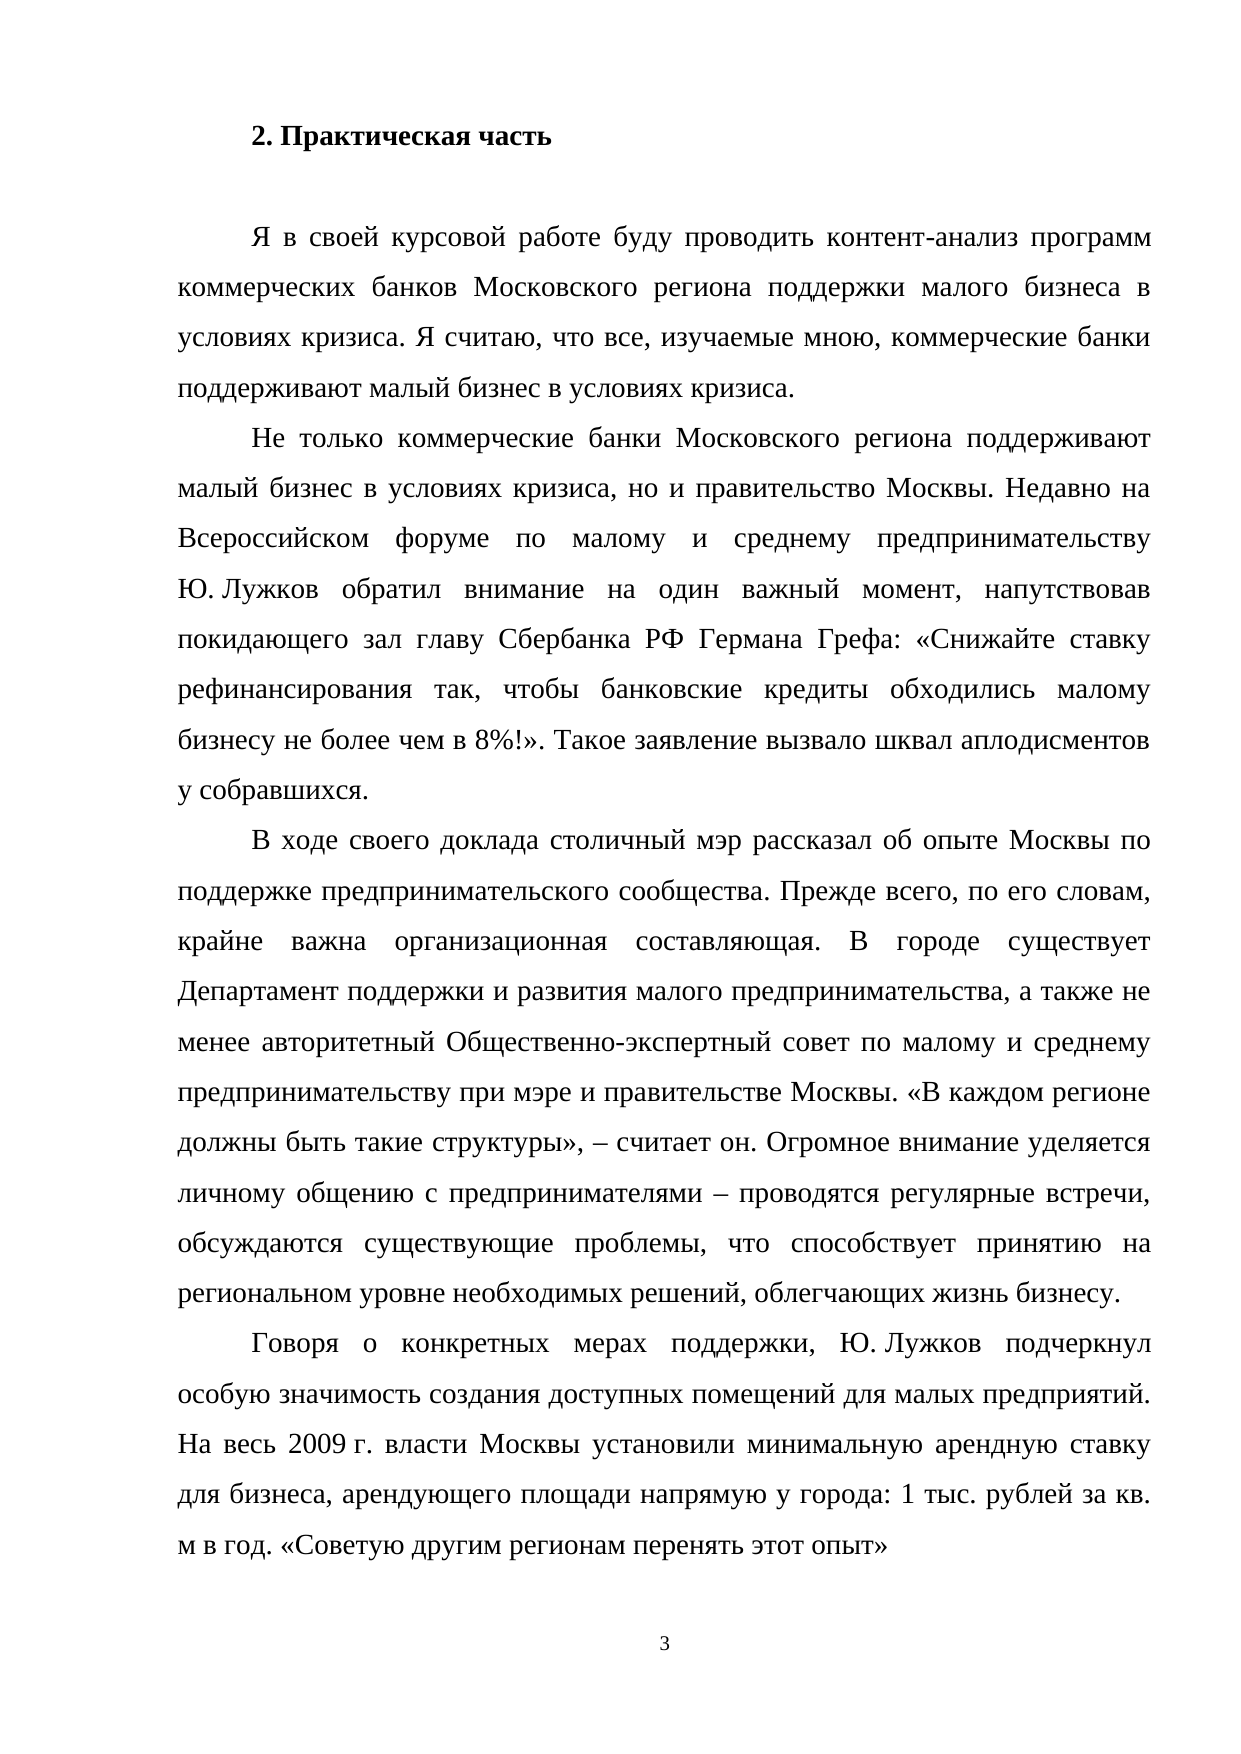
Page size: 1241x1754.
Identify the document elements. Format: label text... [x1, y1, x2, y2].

text В ходе своего доклада столичный мэр рассказал об опыте Москвы по поддержке предпринимательского сообщества. Прежде всего, по его словам, крайне важна организационная составляющая. В городе существует Департамент поддержки и развития малого предпринимательства, а также не менее авторитетный Общественно-экспертный совет по малому и среднему предпринимательству при мэре и правительстве Москвы. «В каждом регионе должны быть такие структуры», – считает он. Огромное внимание уделяется личному общению с предпринимателями – проводятся регулярные встречи, обсуждаются существующие проблемы, что способствует принятию на региональном уровне необходимых решений, облегчающих жизнь бизнесу. [177, 822, 1152, 1309]
text Говоря о конкретных мерах поддержки, Ю. Лужков подчеркнул особую значимость создания доступных помещений для малых предприятий. На весь 2009 г. власти Москвы установили минимальную арендную ставку для бизнеса, арендующего площади напрямую у города: 1 тыс. рублей за кв. м в год. «Советую другим регионам перенять этот опыт» [177, 1326, 1152, 1560]
text Не только коммерческие банки Московского региона поддерживают малый бизнес в условиях кризиса, но и правительство Москвы. Недавно на Всероссийском форуме по малому и среднему предпринимательству Ю. Лужков обратил внимание на один важный момент, напутствовав покидающего зал главу Сбербанка РФ Германа Грефа: «Снижайте ставку рефинансирования так, чтобы банковские кредиты обходились малому бизнесу не более чем в 8%!». Такое заявление вызвало шквал аплодисментов у собравшихся. [177, 420, 1152, 806]
text 2. Практическая часть [177, 118, 1152, 152]
text Я в своей курсовой работе буду проводить контент-анализ программ коммерческих банков Московского региона поддержки малого бизнеса в условиях кризиса. Я считаю, что все, изучаемые мною, коммерческие банки поддерживают малый бизнес в условиях кризиса. [177, 219, 1152, 403]
